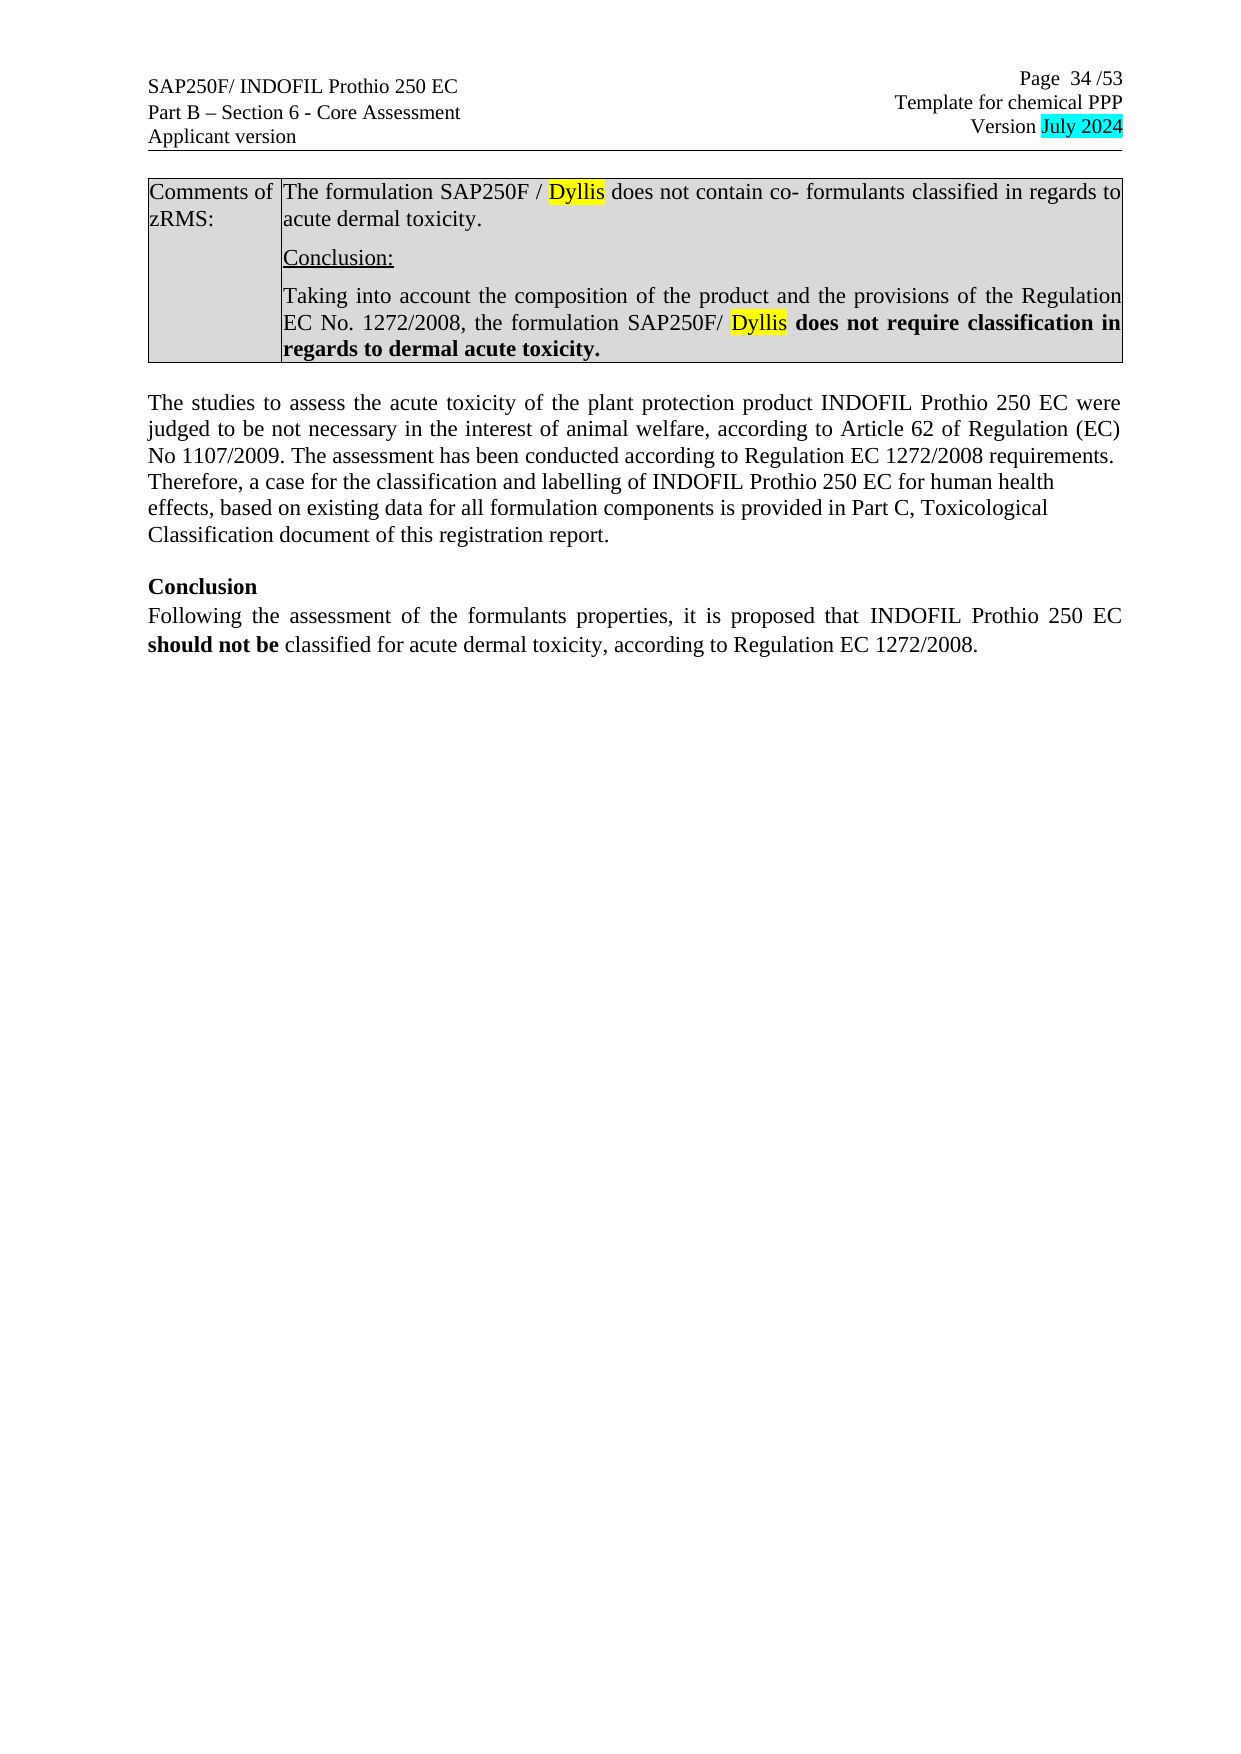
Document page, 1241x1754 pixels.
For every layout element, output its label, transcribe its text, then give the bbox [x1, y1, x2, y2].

table_header Comments of zRMS: [149, 179, 281, 362]
table_header The formulation SAP250F / Dyllis does not contain co- formulants classified in regards to acute dermal toxicity. Conclusion: Taking into account the composition of the product and the provisions of the Regulation EC No. 1272/2008, the formulation SAP250F/ Dyllis does not require classification in regards to dermal acute toxicity. [282, 179, 1122, 362]
text Conclusion [148, 573, 1122, 600]
text Following the assessment of the formulants properties, it is proposed that INDOFIL Prothio 250 EC should not be classified for acute dermal toxicity, according to Regulation EC 1272/2008. [148, 600, 1122, 658]
